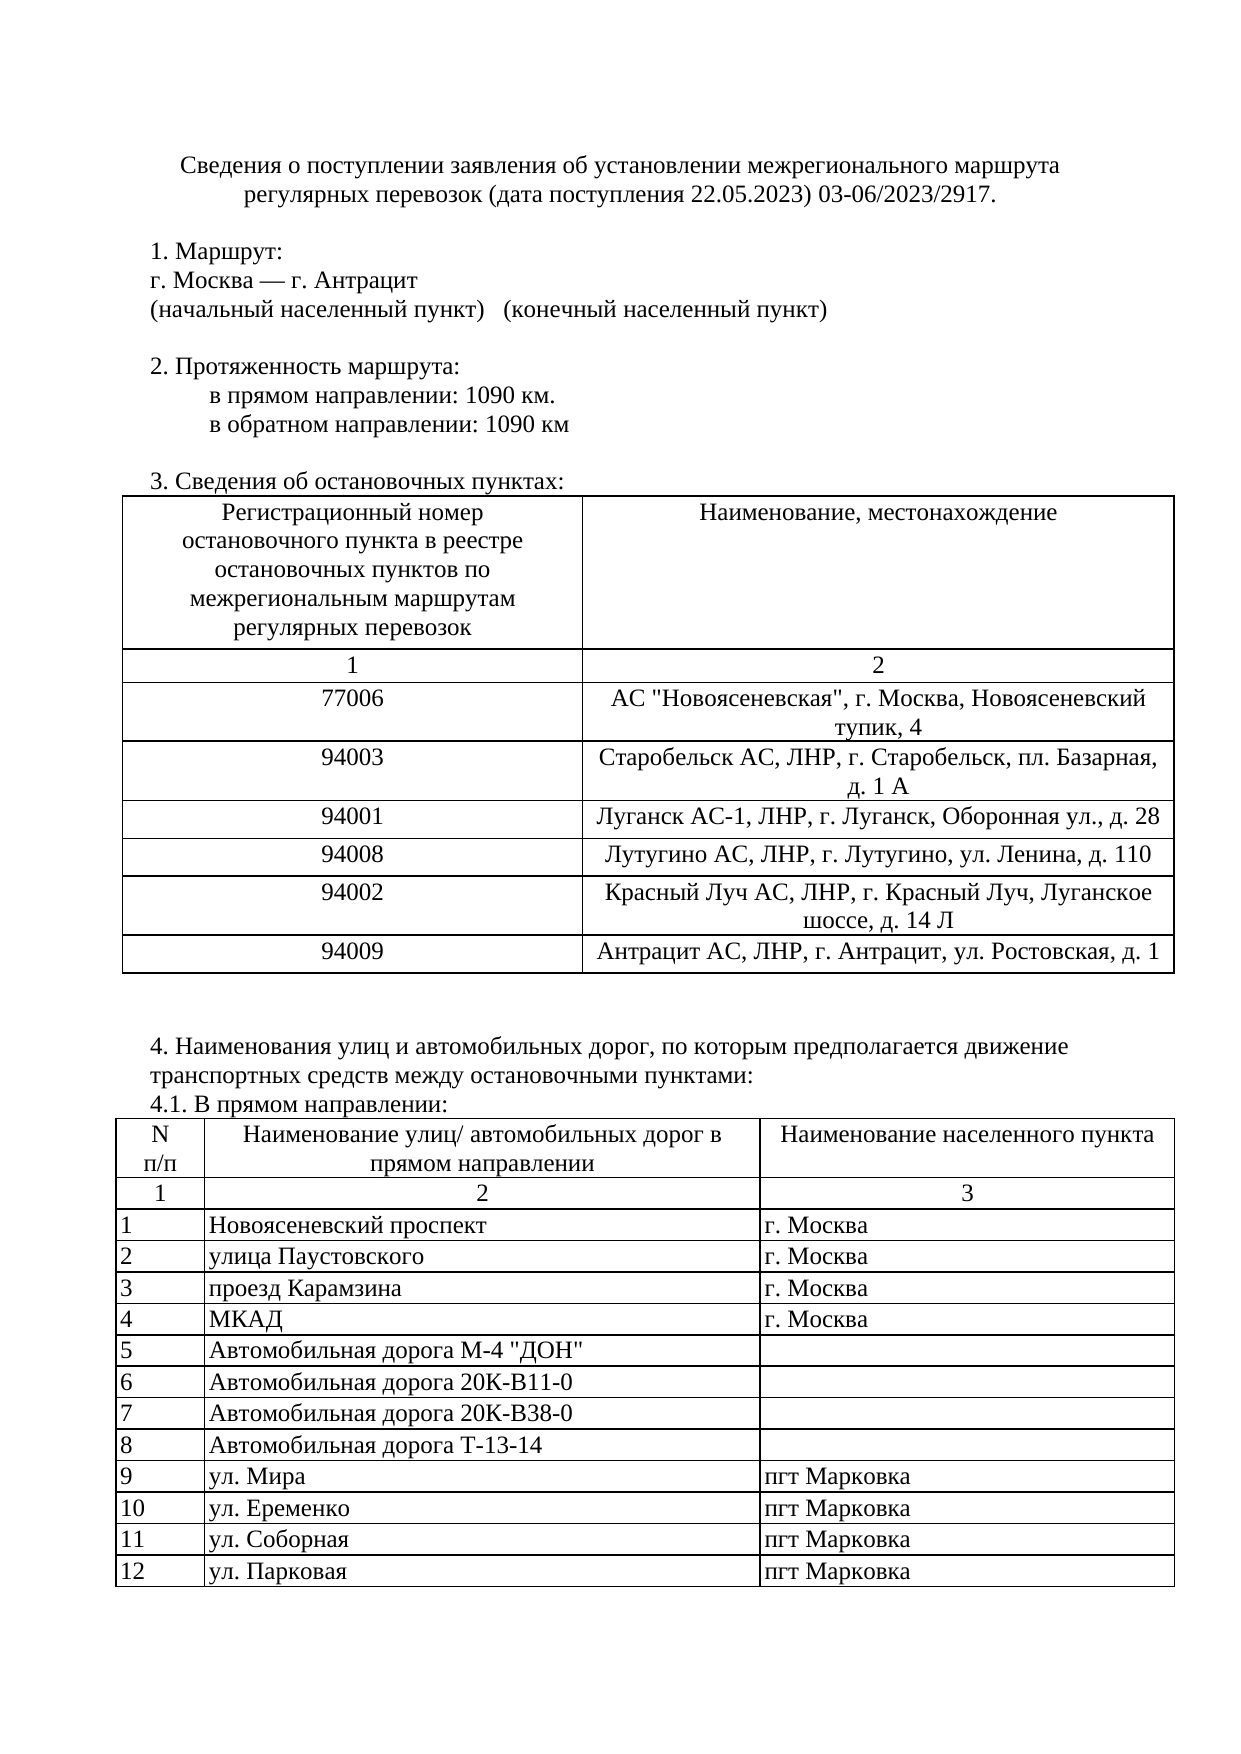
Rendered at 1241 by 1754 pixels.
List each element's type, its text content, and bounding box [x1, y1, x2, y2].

text (начальный населенный пункт) (конечный населенный пункт) [150, 294, 1090, 322]
table_cell 12 [117, 1556, 204, 1586]
table_cell ул. Еременко [205, 1493, 759, 1523]
table_cell 94003 [123, 742, 582, 799]
table_cell [761, 1367, 1174, 1397]
table_header Наименование населенного пункта [761, 1119, 1174, 1177]
table_cell проезд Карамзина [205, 1273, 759, 1302]
table_cell 94002 [123, 877, 582, 934]
table_cell 2 [117, 1241, 204, 1271]
table_cell г. Москва [761, 1241, 1174, 1271]
table_cell 2 [583, 650, 1173, 681]
table_cell Луганск АС-1, ЛНР, г. Луганск, Оборонная ул., д. 28 [583, 801, 1173, 837]
table_cell [761, 1430, 1174, 1460]
table_cell 94008 [123, 839, 582, 875]
text 4. Наименования улиц и автомобильных дорог, по которым предполагается движение транспортных средств между остановочными пунктами: [150, 1031, 1090, 1089]
table_cell 77006 [123, 683, 582, 740]
table_cell Автомобильная дорога М-4 "ДОН" [205, 1336, 759, 1365]
table_cell ул. Мира [205, 1461, 759, 1491]
table_cell [761, 1336, 1174, 1365]
table_cell 1 [117, 1178, 204, 1208]
table_cell 10 [117, 1493, 204, 1523]
table_cell 2 [205, 1178, 759, 1208]
table_cell г. Москва [761, 1273, 1174, 1302]
table_cell Новоясеневский проспект [205, 1210, 759, 1239]
table_cell 3 [761, 1178, 1174, 1208]
table_cell г. Москва [761, 1304, 1174, 1334]
table_header Наименование, местонахождение [583, 497, 1173, 648]
table_cell Антрацит АС, ЛНР, г. Антрацит, ул. Ростовская, д. 1 [583, 936, 1173, 972]
table_cell 1 [117, 1210, 204, 1239]
table_cell улица Паустовского [205, 1241, 759, 1271]
table_cell 7 [117, 1398, 204, 1428]
text в обратном направлении: 1090 км [150, 409, 1090, 437]
table_cell 11 [117, 1524, 204, 1554]
table_cell г. Москва [761, 1210, 1174, 1239]
table_cell АС "Новоясеневская", г. Москва, Новоясеневский тупик, 4 [583, 683, 1173, 740]
table_header N п/п [117, 1119, 204, 1177]
table_cell 4 [117, 1304, 204, 1334]
table_cell Автомобильная дорога Т-13-14 [205, 1430, 759, 1460]
table_header Регистрационный номер остановочного пункта в реестре остановочных пунктов по межрегиональным маршрутам регулярных перевозок [123, 497, 582, 648]
table_cell 1 [123, 650, 582, 681]
table_header Наименование улиц/ автомобильных дорог в прямом направлении [205, 1119, 759, 1177]
text 4.1. В прямом направлении: [150, 1089, 1090, 1118]
table_cell 94001 [123, 801, 582, 837]
table_cell пгт Марковка [761, 1556, 1174, 1586]
table_cell ул. Соборная [205, 1524, 759, 1554]
text в прямом направлении: 1090 км. [150, 380, 1090, 409]
table_cell 6 [117, 1367, 204, 1397]
table_cell 5 [117, 1336, 204, 1365]
table_cell Автомобильная дорога 20К-В38-0 [205, 1398, 759, 1428]
text г. Москва — г. Антрацит [150, 265, 1090, 294]
table_cell 8 [117, 1430, 204, 1460]
table_cell 9 [117, 1461, 204, 1491]
table_cell [761, 1398, 1174, 1428]
table_cell Красный Луч АС, ЛНР, г. Красный Луч, Луганское шоссе, д. 14 Л [583, 877, 1173, 934]
table_cell 3 [117, 1273, 204, 1302]
table_cell Старобельск АС, ЛНР, г. Старобельск, пл. Базарная, д. 1 А [583, 742, 1173, 799]
table_cell пгт Марковка [761, 1524, 1174, 1554]
text Сведения о поступлении заявления об установлении межрегионального маршрута регулярных перевозок (дата поступления 22.05.2023) 03-06/2023/2917. [150, 150, 1090, 207]
table_cell ул. Парковая [205, 1556, 759, 1586]
text 2. Протяженность маршрута: [150, 351, 1090, 380]
table_cell Автомобильная дорога 20К-В11-0 [205, 1367, 759, 1397]
table_cell 94009 [123, 936, 582, 972]
table_cell пгт Марковка [761, 1493, 1174, 1523]
table_cell пгт Марковка [761, 1461, 1174, 1491]
text 3. Сведения об остановочных пунктах: [150, 466, 1090, 495]
table_cell МКАД [205, 1304, 759, 1334]
text 1. Маршрут: [150, 236, 1090, 265]
table_cell Лутугино АС, ЛНР, г. Лутугино, ул. Ленина, д. 110 [583, 839, 1173, 875]
